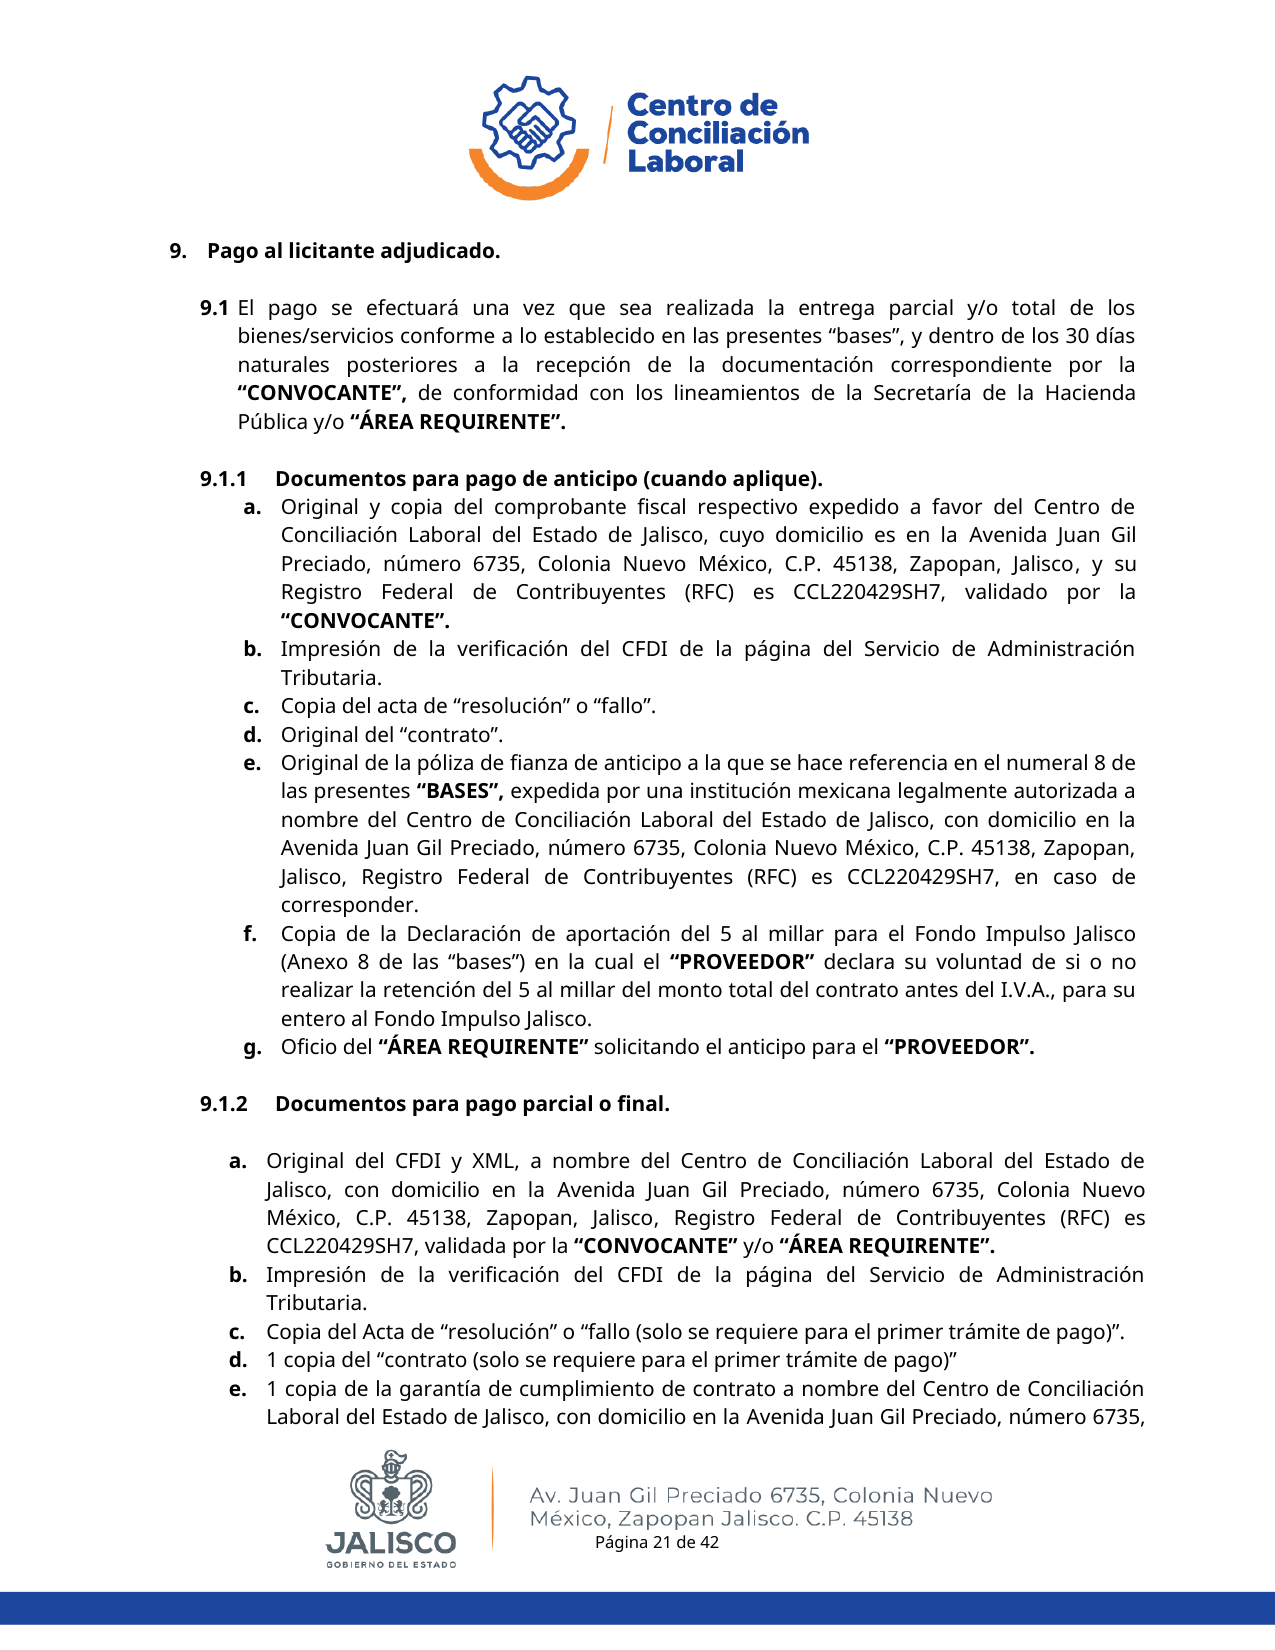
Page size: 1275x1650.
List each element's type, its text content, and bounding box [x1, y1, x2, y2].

list Impresión de la verificación del CFDI de la página del Servicio de Administración Tributaria. [243, 634, 1137, 691]
picture [0, 3, 1275, 1650]
list Copia del Acta de “resolución” o “fallo (solo se requiere para el primer trámite de pago)”. [228, 1317, 1146, 1345]
list Copia del acta de “resolución” o “fallo”. [243, 691, 1137, 720]
list Original del “contrato”. [243, 720, 1137, 748]
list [228, 1374, 1146, 1431]
list Copia de la Declaración de aportación del 5 al millar para el Fondo Impulso Jalisco (Anexo 8 de las “bases”) en la cual el “PROVEEDOR” declara su voluntad de si o no realizar la retención del 5 al millar del monto total del contrato antes del I.V.A., para su entero al Fondo Impulso Jalisco. [243, 919, 1137, 1032]
list Documentos para pago parcial o final. [200, 1089, 1137, 1118]
list Original y copia del comprobante fiscal respectivo expedido a favor del Centro de Conciliación Laboral del Estado de Jalisco, cuyo domicilio es en la Avenida Juan Gil Preciado, número 6735, Colonia Nuevo México, C.P. 45138, Zapopan, Jalisco, y su Registro Federal de Contribuyentes (RFC) es CCL220429SH7, validado por la “CONVOCANTE”. [243, 492, 1137, 634]
list Oficio del “ÁREA REQUIRENTE” solicitando el anticipo para el “PROVEEDOR”. [243, 1032, 1137, 1061]
list Documentos para pago de anticipo (cuando aplique). [200, 464, 1137, 492]
list El pago se efectuará una vez que sea realizada la entrega parcial y/o total de los bienes/servicios conforme a lo establecido en las presentes “bases”, y dentro de los 30 días naturales posteriores a la recepción de la documentación correspondiente por la “CONVOCANTE”, de conformidad con los lineamientos de la Secretaría de la Hacienda Pública y/o “ÁREA REQUIRENTE”. [200, 293, 1137, 435]
list 1 copia del “contrato (solo se requiere para el primer trámite de pago)” [228, 1345, 1146, 1374]
list Impresión de la verificación del CFDI de la página del Servicio de Administración Tributaria. [228, 1260, 1146, 1317]
subtitle Pago al licitante adjudicado. [169, 236, 1146, 265]
list Original del CFDI y XML, a nombre del Centro de Conciliación Laboral del Estado de Jalisco, con domicilio en la Avenida Juan Gil Preciado, número 6735, Colonia Nuevo México, C.P. 45138, Zapopan, Jalisco, Registro Federal de Contribuyentes (RFC) es CCL220429SH7, validada por la “CONVOCANTE” y/o “ÁREA REQUIRENTE”. [228, 1146, 1146, 1260]
list Original de la póliza de fianza de anticipo a la que se hace referencia en el numeral 8 de las presentes “BASES”, expedida por una institución mexicana legalmente autorizada a nombre del Centro de Conciliación Laboral del Estado de Jalisco, con domicilio en la Avenida Juan Gil Preciado, número 6735, Colonia Nuevo México, C.P. 45138, Zapopan, Jalisco, Registro Federal de Contribuyentes (RFC) es CCL220429SH7, en caso de corresponder. [243, 748, 1137, 919]
